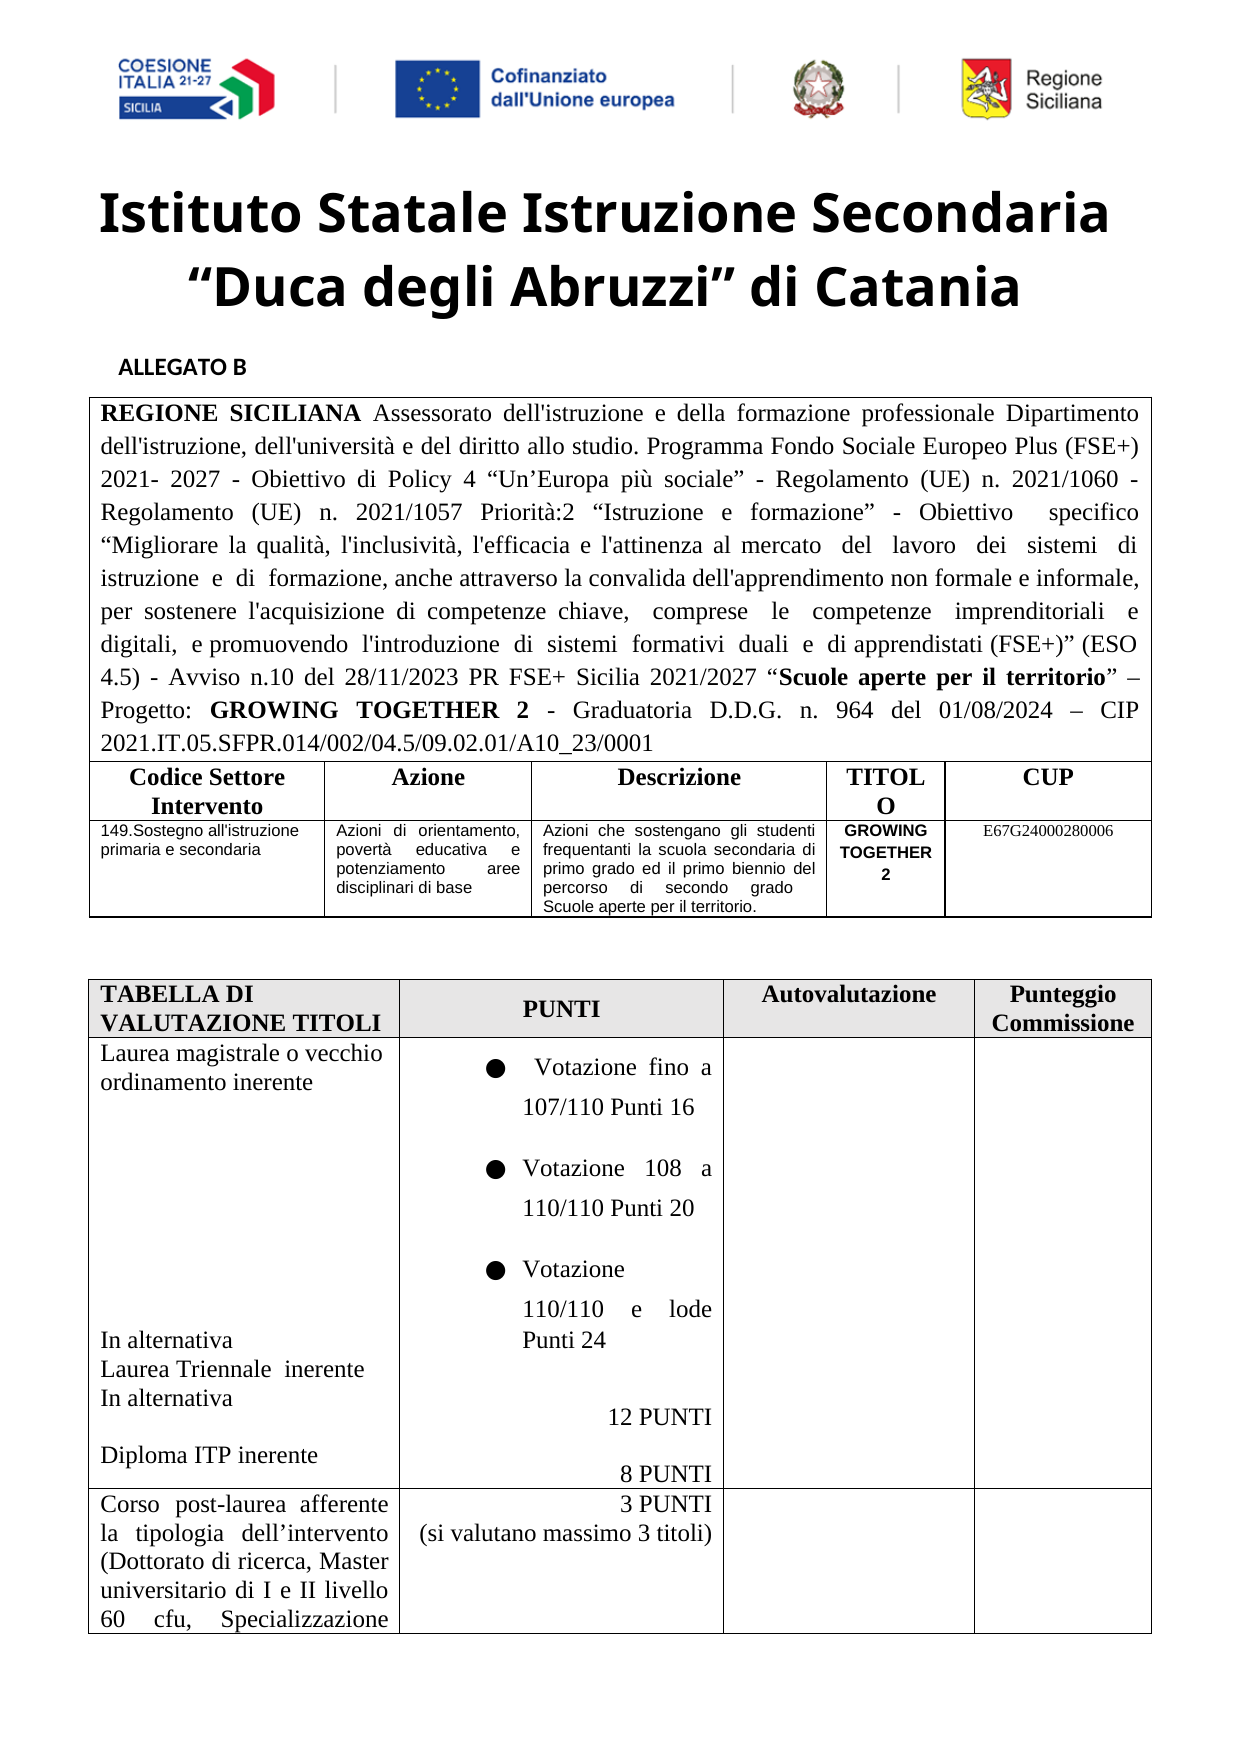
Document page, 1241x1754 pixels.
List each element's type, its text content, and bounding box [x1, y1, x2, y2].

table_header REGIONE SICILIANA Assessorato dell'istruzione e della formazione professionale Dipartimento dell'istruzione, dell'università e del diritto allo studio. Programma Fondo Sociale Europeo Plus (FSE+) 2021- 2027 - Obiettivo di Policy 4 “Un’Europa più sociale” - Regolamento (UE) n. 2021/1060 - Regolamento (UE) n. 2021/1057 Priorità:2 “Istruzione e formazione” - Obiettivo specifico “Migliorare la qualità, l'inclusività, l'efficacia e l'attinenza al mercato del lavoro dei sistemi di istruzione e di formazione, anche attraverso la convalida dell'apprendimento non formale e informale, per sostenere l'acquisizione di competenze chiave, comprese le competenze imprenditoriali e digitali, e promuovendo l'introduzione di sistemi formativi duali e di apprendistati (FSE+)” (ESO 4.5) - Avviso n.10 del 28/11/2023 PR FSE+ Sicilia 2021/2027 “Scuole aperte per il territorio” – Progetto: GROWING TOGETHER 2 - Graduatoria D.D.G. n. 964 del 01/08/2024 – CIP 2021.IT.05.SFPR.014/002/04.5/09.02.01/A10_23/0001 [90, 398, 1151, 761]
table_cell Azioni di orientamento, povertà educativa e potenziamento aree disciplinari di base [325, 821, 531, 916]
table_header Autovalutazione [724, 980, 974, 1037]
table_cell Azione [325, 762, 531, 819]
table_cell Votazione fino a 107/110 Punti 16 Votazione 108 a 110/110 Punti 20 Votazione 110/110 e lode Punti 24 12 PUNTI 8 PUNTI [400, 1038, 723, 1488]
table_header TABELLA DI VALUTAZIONE TITOLI [89, 980, 399, 1037]
table_cell TITOLO [827, 762, 944, 819]
table_cell 149.Sostegno all'istruzione primaria e secondaria [90, 821, 324, 916]
table_cell [975, 1038, 1151, 1488]
table_cell [724, 1489, 974, 1633]
text ALLEGATO B [118, 351, 1122, 381]
table_header Punteggio Commissione [975, 980, 1151, 1037]
table_cell Laurea magistrale o vecchio ordinamento inerente In alternativa Laurea Triennale inerente In alternativa Diploma ITP inerente [89, 1038, 399, 1488]
table_cell 3 PUNTI (si valutano massimo 3 titoli) [400, 1489, 723, 1633]
table_cell [975, 1489, 1151, 1633]
picture [118, 29, 1147, 150]
table_cell CUP [946, 762, 1151, 819]
table_cell Codice Settore Intervento [90, 762, 324, 819]
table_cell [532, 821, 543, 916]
table_cell E67G24000280006 [946, 821, 1151, 916]
table_cell Descrizione [532, 762, 826, 819]
table_header PUNTI [400, 980, 723, 1037]
table_cell [724, 1038, 974, 1488]
table_cell GROWING TOGETHER 2 [827, 821, 944, 916]
